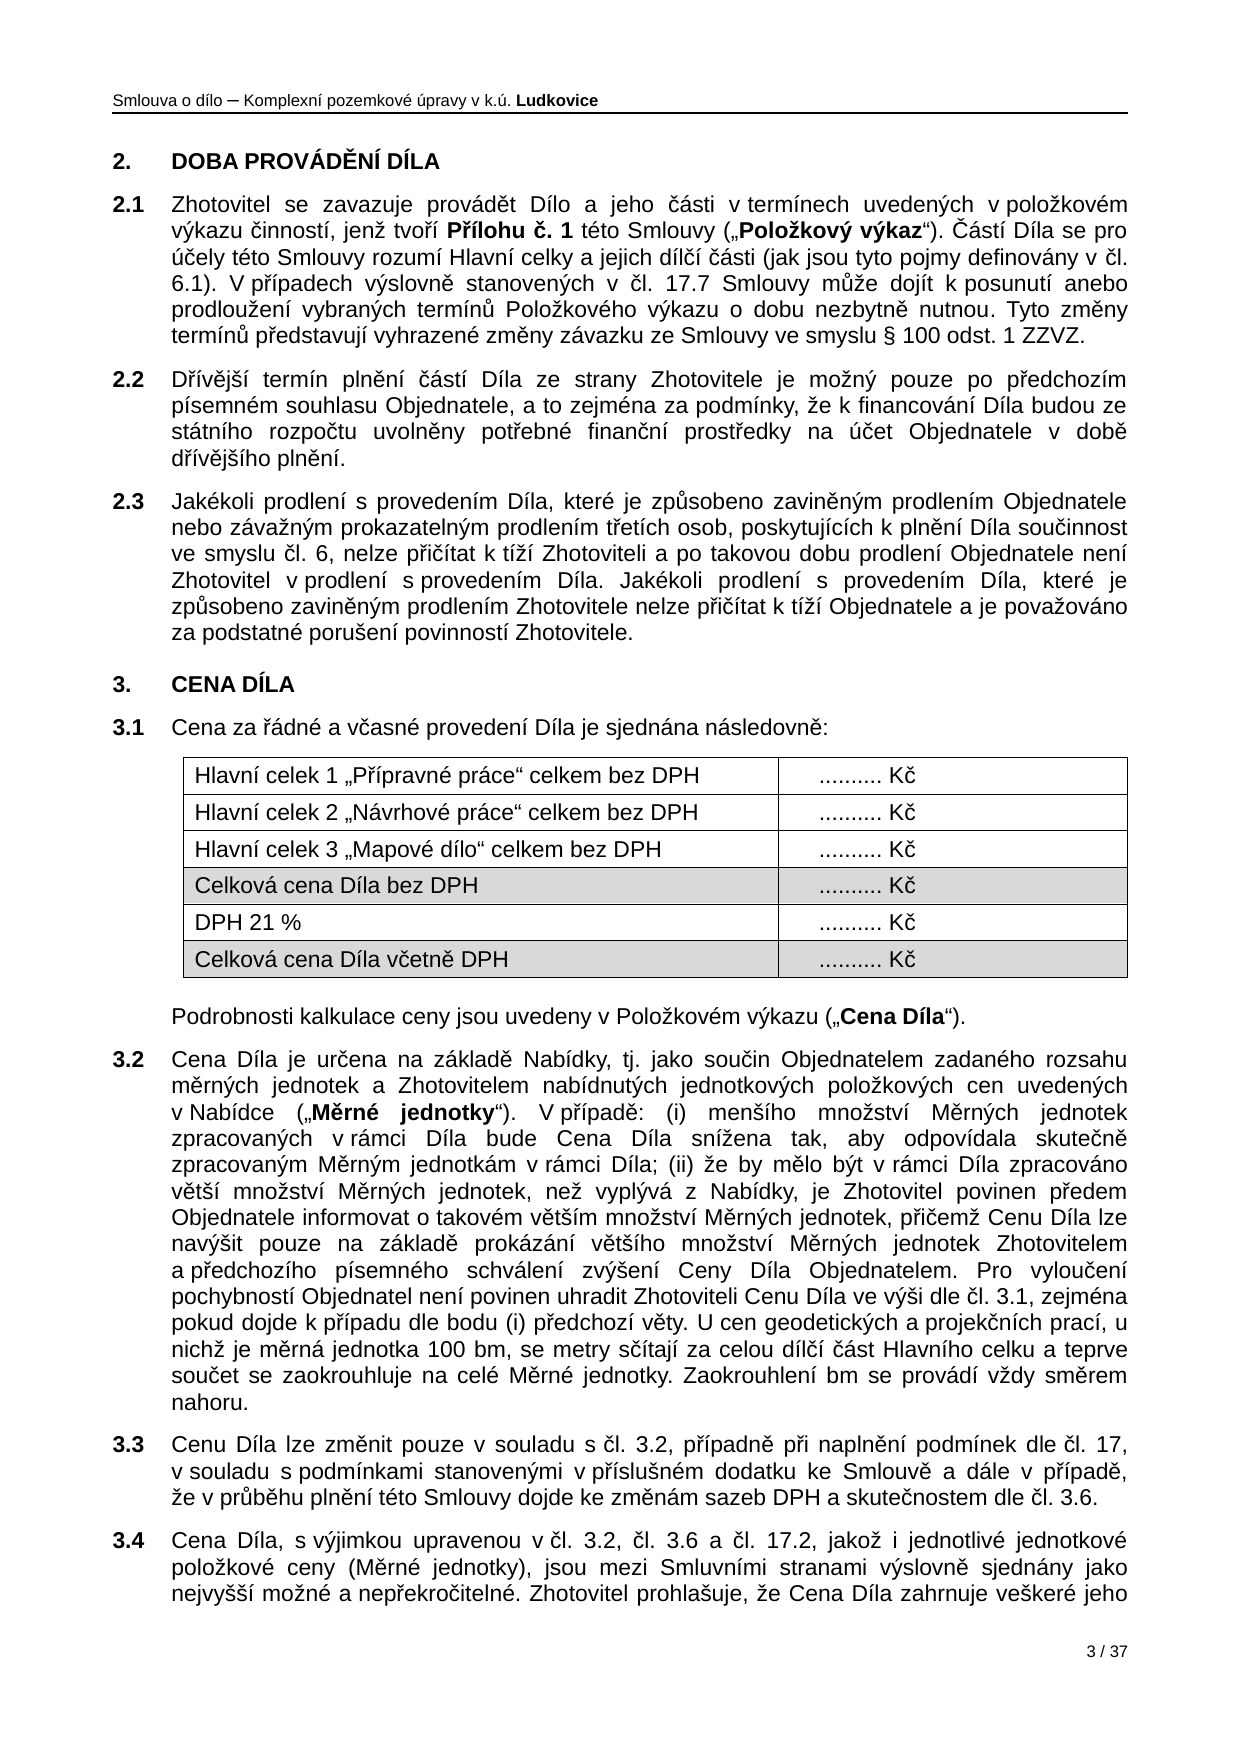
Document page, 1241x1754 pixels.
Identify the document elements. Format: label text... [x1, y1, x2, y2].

table_cell .......... Kč [779, 905, 1127, 940]
text Cenu Díla lze změnit pouze v souladu s čl. 3.2, případně při naplnění podmínek dle čl. 17, v souladu s podmínkami stanovenými v příslušném dodatku ke Smlouvě a dále v případě, že v průběhu plnění této Smlouvy dojde ke změnám sazeb DPH a skutečnostem dle čl. 3.6. [112, 1431, 1128, 1511]
list Podrobnosti kalkulace ceny jsou uvedeny v Položkovém výkazu („Cena Díla“). [171, 1003, 1128, 1029]
table_header .......... Kč [779, 758, 1127, 793]
table_cell Celková cena Díla bez DPH [184, 868, 778, 903]
text Doba PROVÁDĚNÍ díla [112, 148, 1128, 174]
table_header Hlavní celek 1 „Přípravné práce“ celkem bez DPH [184, 758, 778, 793]
table_cell .......... Kč [779, 941, 1127, 977]
table_cell .......... Kč [779, 795, 1127, 830]
table_cell .......... Kč [779, 831, 1127, 867]
table_cell Celková cena Díla včetně DPH [184, 941, 778, 977]
text Dřívější termín plnění částí Díla ze strany Zhotovitele je možný pouze po předchozím písemném souhlasu Objednatele, a to zejména za podmínky, že k financování Díla budou ze státního rozpočtu uvolněny potřebné finanční prostředky na účet Objednatele v době dřívějšího plnění. [112, 366, 1128, 471]
text Jakékoli prodlení s provedením Díla, které je způsobeno zaviněným prodlením Objednatele nebo závažným prokazatelným prodlením třetích osob, poskytujících k plnění Díla součinnost ve smyslu čl. 6, nelze přičítat k tíží Zhotoviteli a po takovou dobu prodlení Objednatele není Zhotovitel v prodlení s provedením Díla. Jakékoli prodlení s provedením Díla, které je způsobeno zaviněným prodlením Zhotovitele nelze přičítat k tíží Objednatele a je považováno za podstatné porušení povinností Zhotovitele. [112, 488, 1128, 646]
text Zhotovitel se zavazuje provádět Dílo a jeho části v termínech uvedených v položkovém výkazu činností, jenž tvoří Přílohu č. 1 této Smlouvy („Položkový výkaz“). Částí Díla se pro účely této Smlouvy rozumí Hlavní celky a jejich dílčí části (jak jsou tyto pojmy definovány v čl. 6.1). V případech výslovně stanovených v čl. 17.7 Smlouvy může dojít k posunutí anebo prodloužení vybraných termínů Položkového výkazu o dobu nezbytně nutnou. Tyto změny termínů představují vyhrazené změny závazku ze Smlouvy ve smyslu § 100 odst. 1 ZZVZ. [112, 191, 1128, 349]
table_cell Hlavní celek 3 „Mapové dílo“ celkem bez DPH [184, 831, 778, 867]
text Cena díla [112, 671, 1128, 697]
text Cena Díla je určena na základě Nabídky, tj. jako součin Objednatelem zadaného rozsahu měrných jednotek a Zhotovitelem nabídnutých jednotkových položkových cen uvedených v Nabídce („Měrné jednotky“). V případě: (i) menšího množství Měrných jednotek zpracovaných v rámci Díla bude Cena Díla snížena tak, aby odpovídala skutečně zpracovaným Měrným jednotkám v rámci Díla; (ii) že by mělo být v rámci Díla zpracováno větší množství Měrných jednotek, než vyplývá z Nabídky, je Zhotovitel povinen předem Objednatele informovat o takovém větším množství Měrných jednotek, přičemž Cenu Díla lze navýšit pouze na základě prokázání většího množství Měrných jednotek Zhotovitelem a předchozího písemného schválení zvýšení Ceny Díla Objednatelem. Pro vyloučení pochybností Objednatel není povinen uhradit Zhotoviteli Cenu Díla ve výši dle čl. 3.1, zejména pokud dojde k případu dle bodu (i) předchozí věty. U cen geodetických a projekčních prací, u nichž je měrná jednotka 100 bm, se metry sčítají za celou dílčí část Hlavního celku a teprve součet se zaokrouhluje na celé Měrné jednotky. Zaokrouhlení bm se provádí vždy směrem nahoru. [112, 1046, 1128, 1415]
text Cena za řádné a včasné provedení Díla je sjednána následovně: [112, 714, 1128, 740]
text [112, 1527, 1128, 1606]
table_cell .......... Kč [779, 868, 1127, 903]
table_cell DPH 21 % [184, 905, 778, 940]
table_cell Hlavní celek 2 „Návrhové práce“ celkem bez DPH [184, 795, 778, 830]
